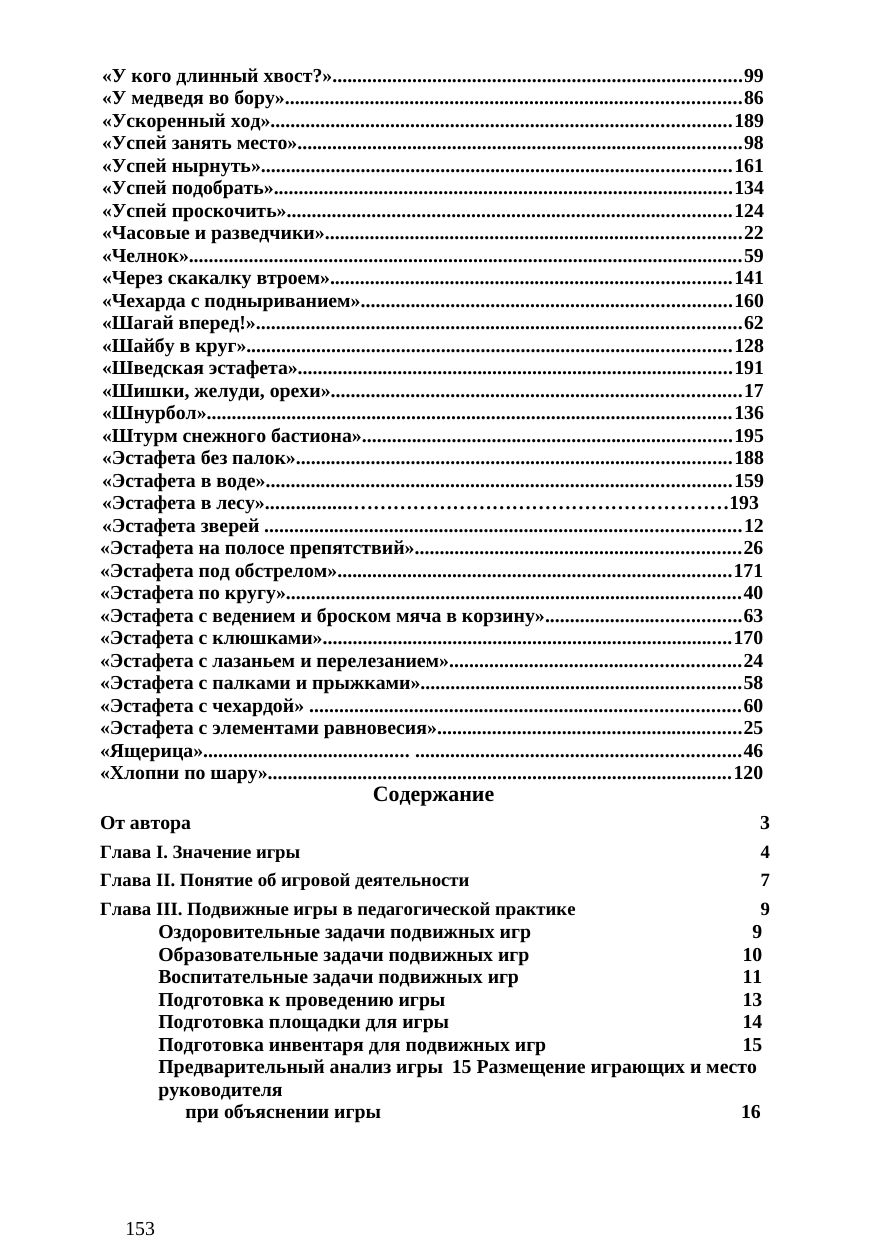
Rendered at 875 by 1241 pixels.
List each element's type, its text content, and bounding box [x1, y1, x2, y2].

text «Эстафета с элементами равновесия» 25 [100, 717, 768, 739]
text Глава I. Значение игры 4 [100, 835, 768, 864]
text Глава III. Подвижные игры в педагогической практике 9 [100, 892, 768, 921]
text «Шнурбол» 136 [102, 402, 768, 424]
text От автора 3 [100, 807, 768, 835]
text «Шишки, желуди, орехи» 17 [102, 379, 768, 402]
text «Ускоренный ход» 189 [102, 109, 768, 132]
text «Успей проскочить» 124 [102, 199, 768, 222]
text «Эстафета под обстрелом» 171 [100, 559, 768, 582]
text Подготовка площадки для игры 14 [158, 1011, 768, 1033]
text Оздоровительные задачи подвижных игр 9 [158, 921, 768, 943]
text «Эстафета без палок» 188 [102, 447, 768, 469]
text «Часовые и разведчики» 22 [102, 222, 768, 244]
text «У кого длинный хвост?» 99 [102, 64, 768, 87]
text «Эстафета с палками и прыжками» 58 [100, 672, 768, 694]
text при объяснении игры 16 [185, 1101, 768, 1123]
text Подготовка инвентаря для подвижных игр 15 [158, 1033, 768, 1056]
text «Эстафета с чехардой» 60 [100, 694, 768, 717]
text Воспитательные задачи подвижных игр 11 [158, 966, 768, 988]
text «Шайбу в круг» 128 [102, 334, 768, 357]
text «Через скакалку втроем» 141 [102, 267, 768, 289]
text «Ящерица» 46 [100, 739, 768, 762]
text Подготовка к проведению игры 13 [158, 988, 768, 1011]
text «Эстафета с ведением и броском мяча в корзину» 63 [100, 604, 768, 627]
text «Хлопни по шару» 120 [100, 762, 768, 784]
text «Успей нырнуть» 161 [102, 154, 768, 177]
text «Эстафета в лесу» …………………………………………………193 «Эстафета зверей 12 [102, 492, 768, 537]
text «Успей подобрать» 134 [102, 177, 768, 199]
text «Эстафета в воде» 159 [102, 469, 768, 492]
text Глава II. Понятие об игровой деятельности 7 [100, 864, 768, 892]
text «Эстафета по кругу» 40 [100, 582, 768, 604]
text Образовательные задачи подвижных игр 10 [158, 943, 768, 966]
text Предварительный анализ игры 15 Размещение играющих и место руководителя [158, 1056, 766, 1101]
text «Шагай вперед!» 62 [102, 312, 768, 334]
text «Штурм снежного бастиона» 195 [102, 424, 768, 447]
text «Успей занять место» 98 [102, 132, 768, 154]
text «Эстафета с клюшками» 170 [100, 627, 768, 649]
text Содержание [373, 784, 768, 806]
text «У медведя во бору» 86 [102, 87, 768, 109]
text «Эстафета с лазаньем и перелезанием» 24 [100, 649, 768, 672]
text «Эстафета на полосе препятствий» 26 [100, 537, 768, 559]
text «Челнок» 59 [102, 244, 768, 267]
text «Чехарда с подныриванием» 160 [102, 289, 768, 312]
text «Шведская эстафета» 191 [102, 357, 768, 379]
